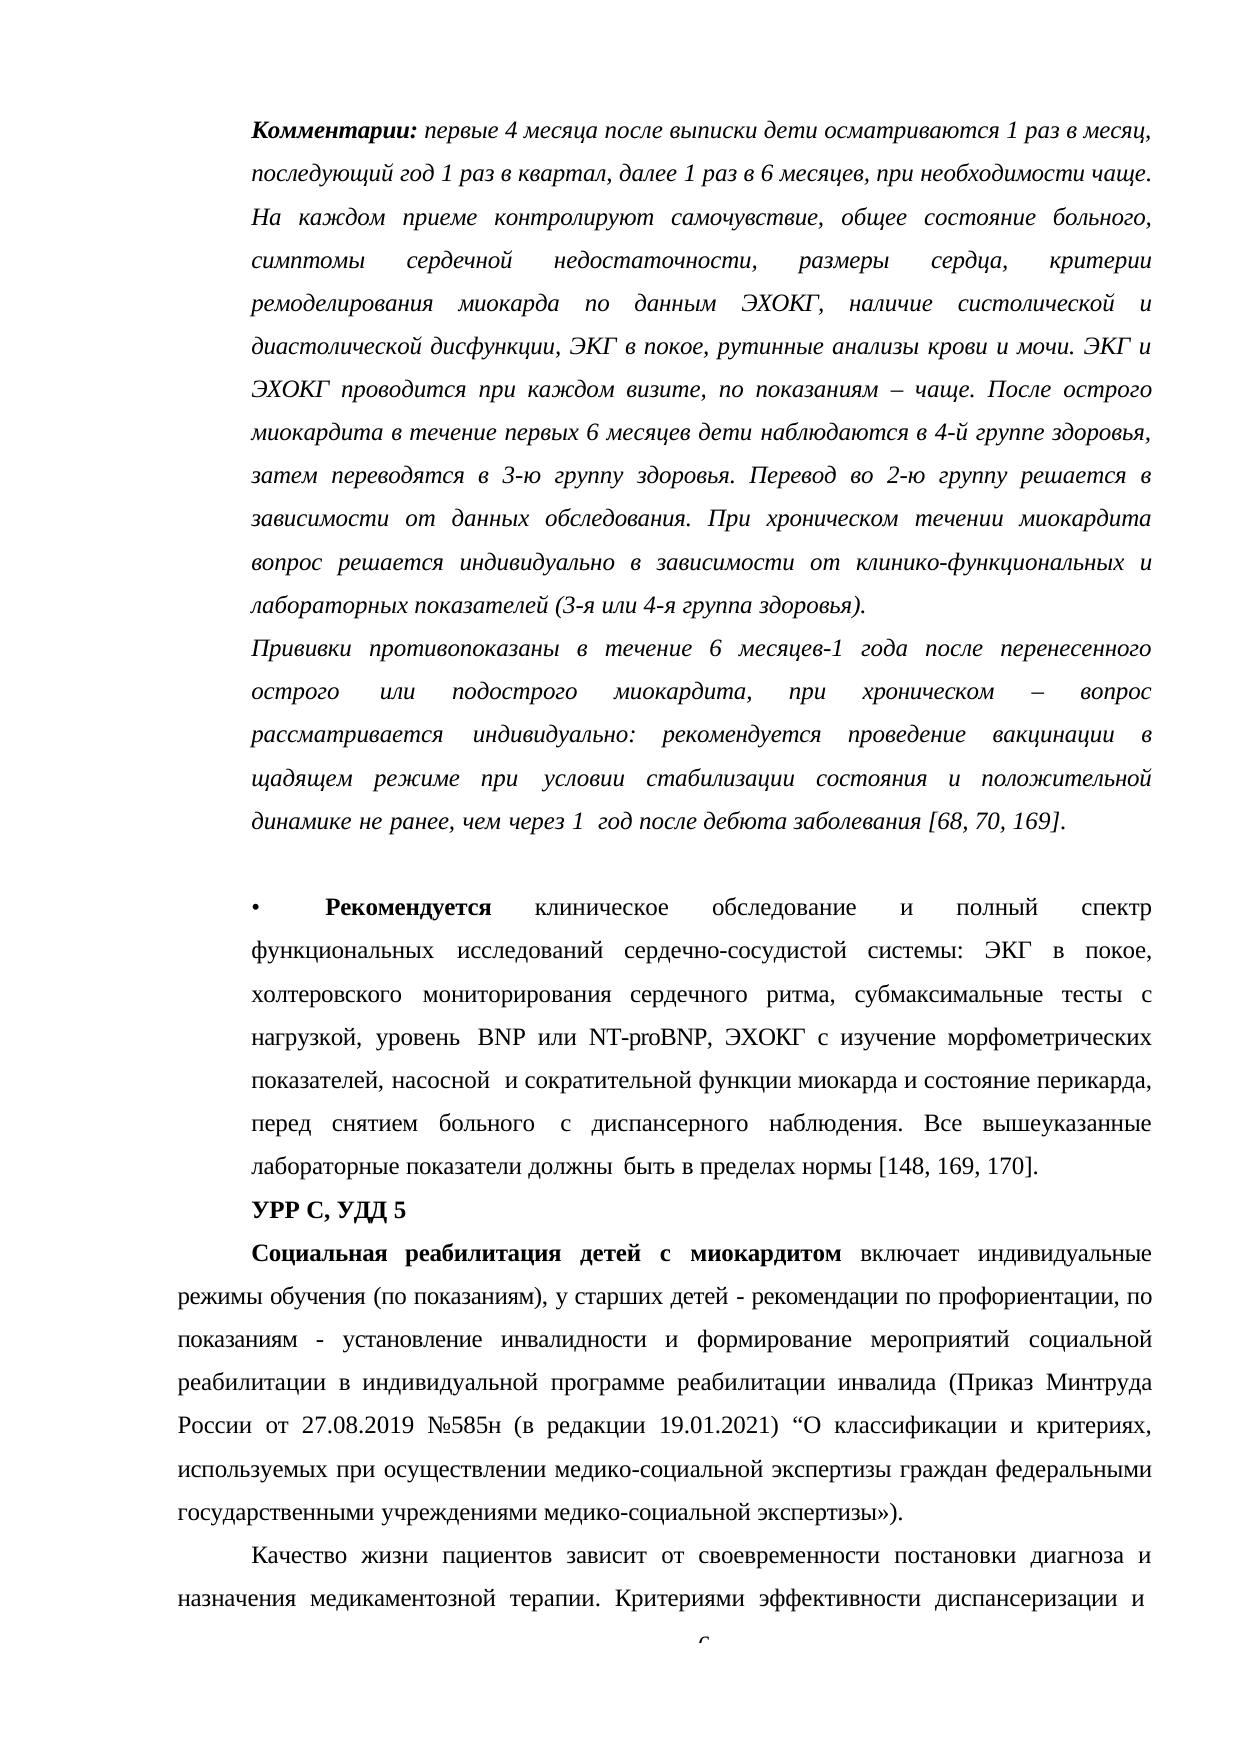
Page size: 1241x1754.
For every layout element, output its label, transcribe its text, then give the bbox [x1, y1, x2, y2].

text Комментарии: первые 4 месяца после выписки дети осматриваются 1 раз в месяц, последующий год 1 раз в квартал, далее 1 раз в 6 месяцев, при необходимости чаще. На каждом приеме контролируют самочувствие, общее состояние больного, симптомы сердечной недостаточности, размеры сердца, критерии ремоделирования миокарда по данным ЭХОКГ, наличие систолической и диастолической дисфункции, ЭКГ в покое, рутинные анализы крови и мочи. ЭКГ и ЭХОКГ проводится при каждом визите, по показаниям – чаще. После острого миокардита в течение первых 6 месяцев дети наблюдаются в 4-й группе здоровья, затем переводятся в 3-ю группу здоровья. Перевод во 2-ю группу решается в зависимости от данных обследования. При хроническом течении миокардита вопрос решается индивидуально в зависимости от клинико-функциональных и лабораторных показателей (3-я или 4-я группа здоровья). [251, 115, 1152, 618]
text Качество жизни пациентов зависит от своевременности постановки диагноза и назначения медикаментозной терапии. Критериями эффективности диспансеризации и [177, 1541, 1151, 1612]
subtitle УРР С, УДД 5 [251, 1196, 1163, 1224]
list Рекомендуется клиническое обследование и полный спектр функциональных исследований сердечно-сосудистой системы: ЭКГ в покое, холтеровского мониторирования сердечного ритма, субмаксимальные тесты с нагрузкой, уровень BNP или NT-proBNP, ЭХОКГ с изучение морфометрических показателей, насосной и сократительной функции миокарда и состояние перикарда, перед снятием больного с диспансерного наблюдения. Все вышеуказанные лабораторные показатели должны быть в пределах нормы [148, 169, 170]. [251, 892, 1152, 1180]
text Социальная реабилитация детей с миокардитом включает индивидуальные режимы обучения (по показаниям), у старших детей - рекомендации по профориентации, по показаниям - установление инвалидности и формирование мероприятий социальной реабилитации в индивидуальной программе реабилитации инвалида (Приказ Минтруда России от 27.08.2019 №585н (в редакции 19.01.2021) “О классификации и критериях, используемых при осуществлении медико-социальной экспертизы граждан федеральными государственными учреждениями медико-социальной экспертизы»). [177, 1238, 1152, 1526]
text Прививки противопоказаны в течение 6 месяцев-1 года после перенесенного острого или подострого миокардита, при хроническом – вопрос рассматривается индивидуально: рекомендуется проведение вакцинации в щадящем режиме при условии стабилизации состояния и положительной динамике не ранее, чем через 1 год после дебюта заболевания [68, 70, 169]. [251, 633, 1152, 834]
